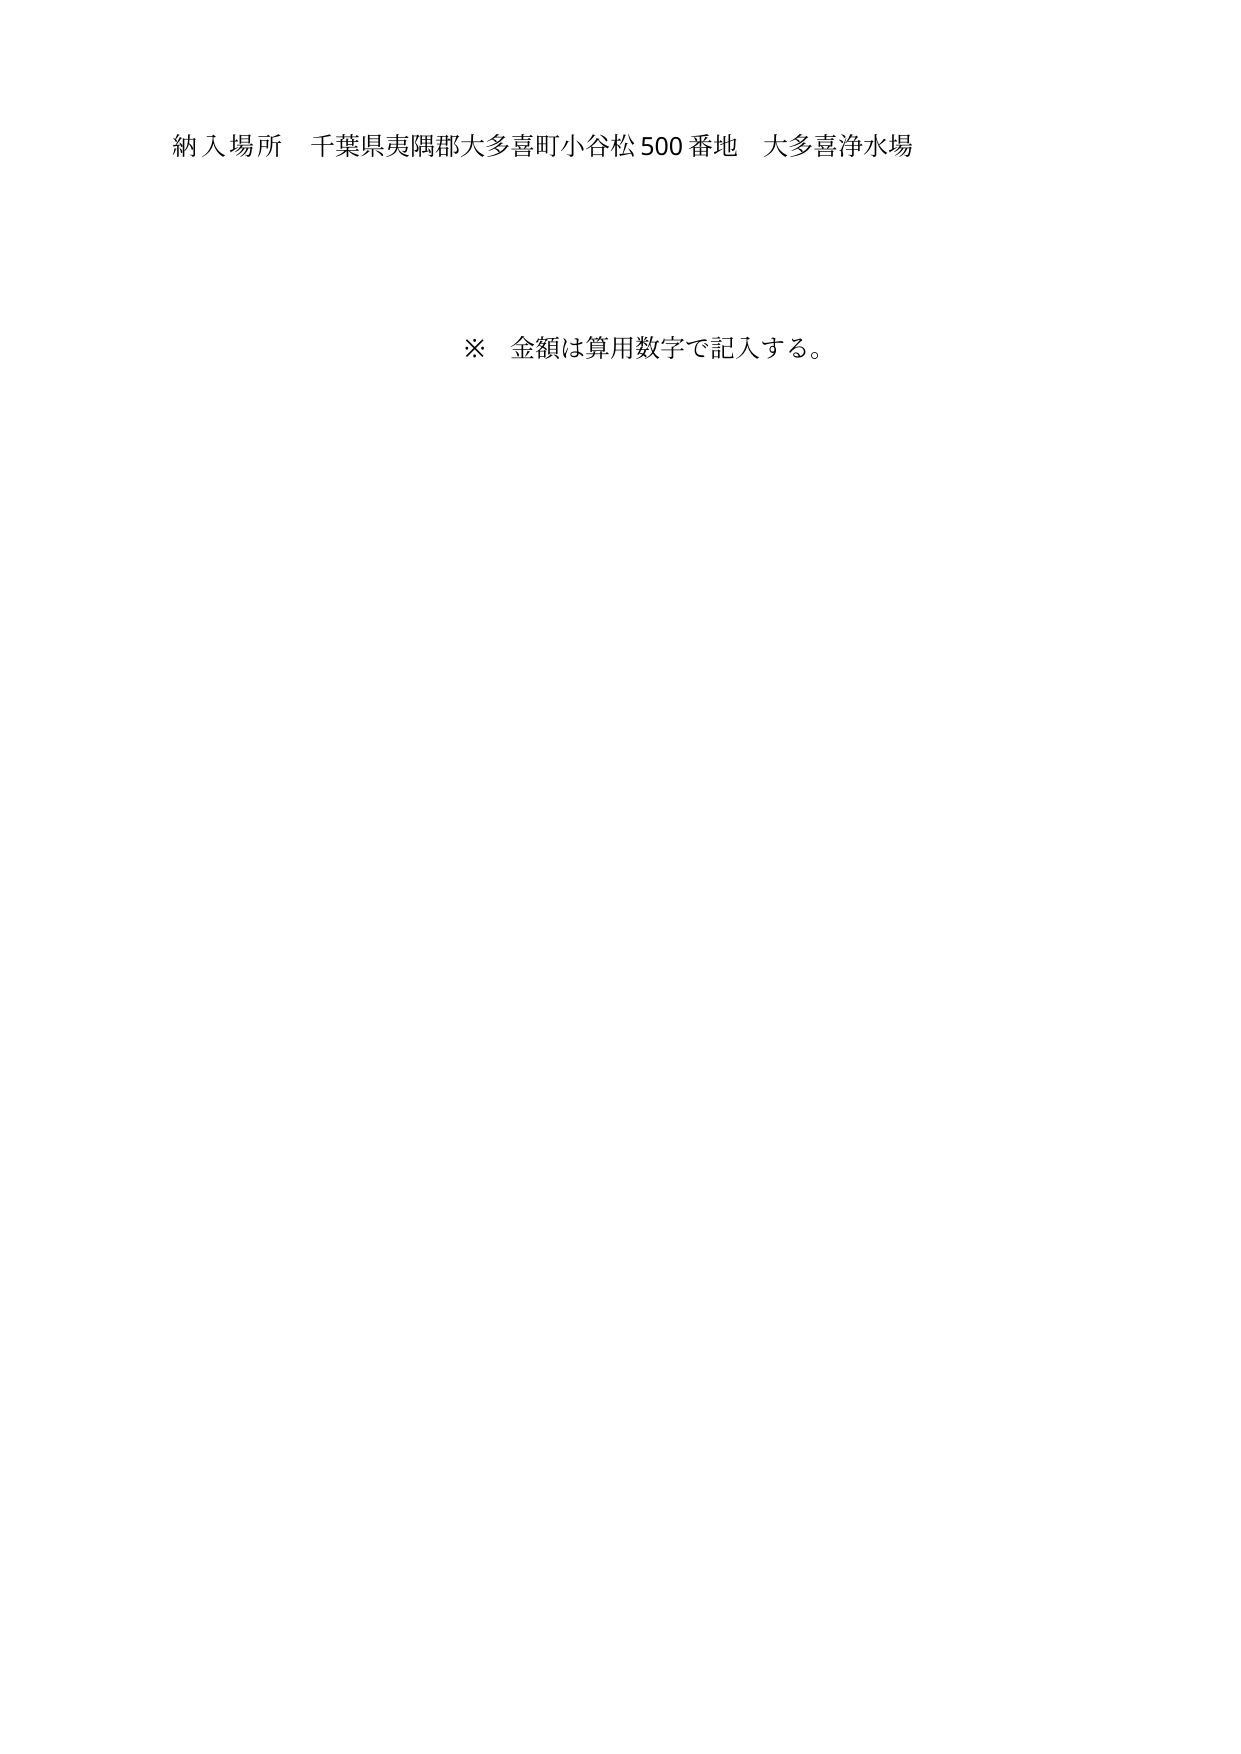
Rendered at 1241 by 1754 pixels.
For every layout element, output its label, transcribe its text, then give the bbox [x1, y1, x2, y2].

text ※ 金額は算用数字で記入する。 [148, 321, 1152, 372]
text 納入場所 千葉県夷隅郡大多喜町小谷松500番地 大多喜浄水場 [148, 119, 1152, 170]
